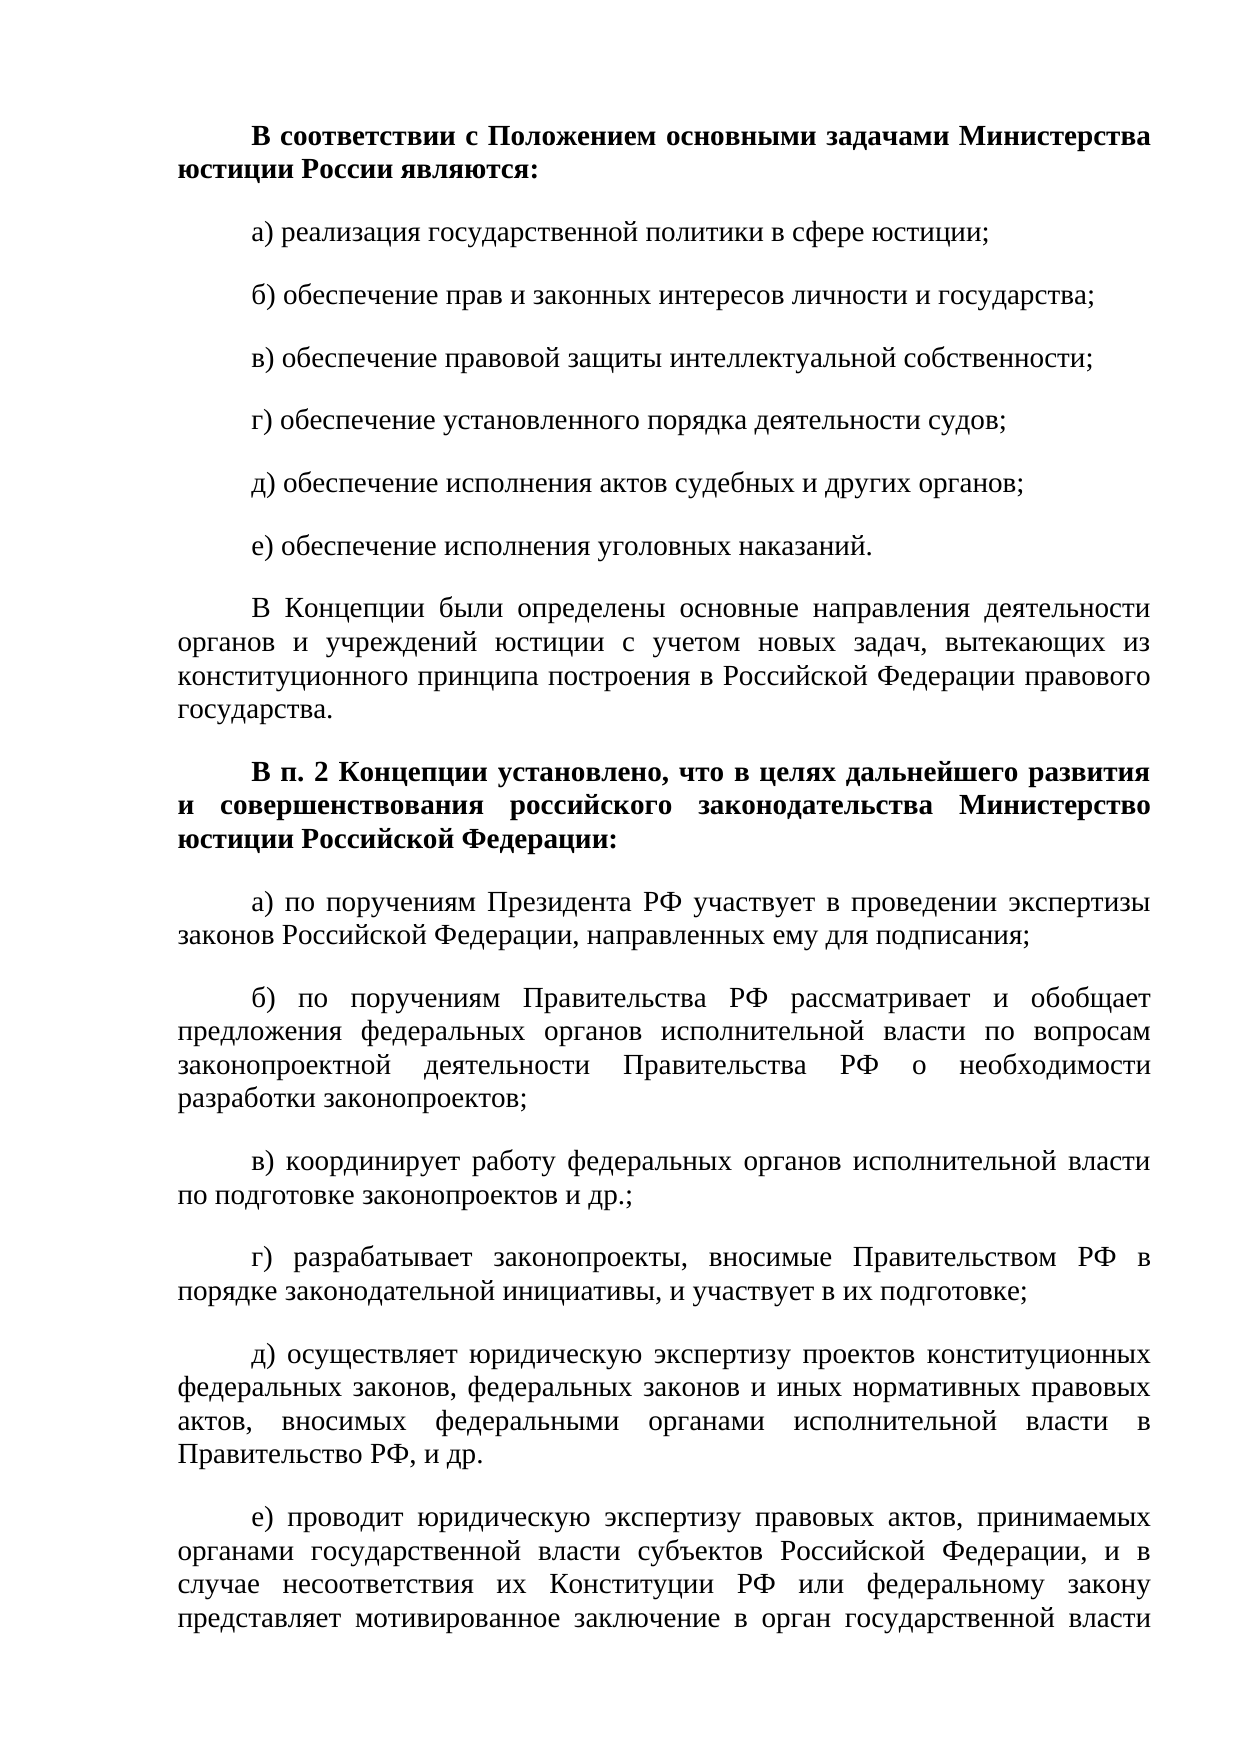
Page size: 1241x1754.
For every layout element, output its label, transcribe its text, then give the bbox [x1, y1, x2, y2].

text д) осуществляет юридическую экспертизу проектов конституционных федеральных законов, федеральных законов и иных нормативных правовых актов, вносимых федеральными органами исполнительной власти в Правительство РФ, и др. [177, 1336, 1152, 1470]
text г) разрабатывает законопроекты, вносимые Правительством РФ в порядке законодательной инициативы, и участвует в их подготовке; [177, 1239, 1152, 1307]
text в) координирует работу федеральных органов исполнительной власти по подготовке законопроектов и др.; [177, 1143, 1152, 1210]
text В п. 2 Концепции установлено, что в целях дальнейшего развития и совершенствования российского законодательства Министерство юстиции Российской Федерации: [177, 754, 1152, 854]
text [177, 1499, 1152, 1633]
text д) обеспечение исполнения актов судебных и других органов; [177, 465, 1152, 499]
text в) обеспечение правовой защиты интеллектуальной собственности; [177, 340, 1152, 373]
text а) реализация государственной политики в сфере юстиции; [177, 214, 1152, 248]
text В соответствии с Положением основными задачами Министерства юстиции России являются: [177, 118, 1152, 185]
text В Концепции были определены основные направления деятельности органов и учреждений юстиции с учетом новых задач, вытекающих из конституционного принципа построения в Российской Федерации правового государства. [177, 591, 1152, 725]
text б) обеспечение прав и законных интересов личности и государства; [177, 277, 1152, 311]
text а) по поручениям Президента РФ участвует в проведении экспертизы законов Российской Федерации, направленных ему для подписания; [177, 884, 1152, 951]
text б) по поручениям Правительства РФ рассматривает и обобщает предложения федеральных органов исполнительной власти по вопросам законопроектной деятельности Правительства РФ о необходимости разработки законопроектов; [177, 980, 1152, 1114]
text г) обеспечение установленного порядка деятельности судов; [177, 402, 1152, 436]
text е) обеспечение исполнения уголовных наказаний. [177, 528, 1152, 561]
